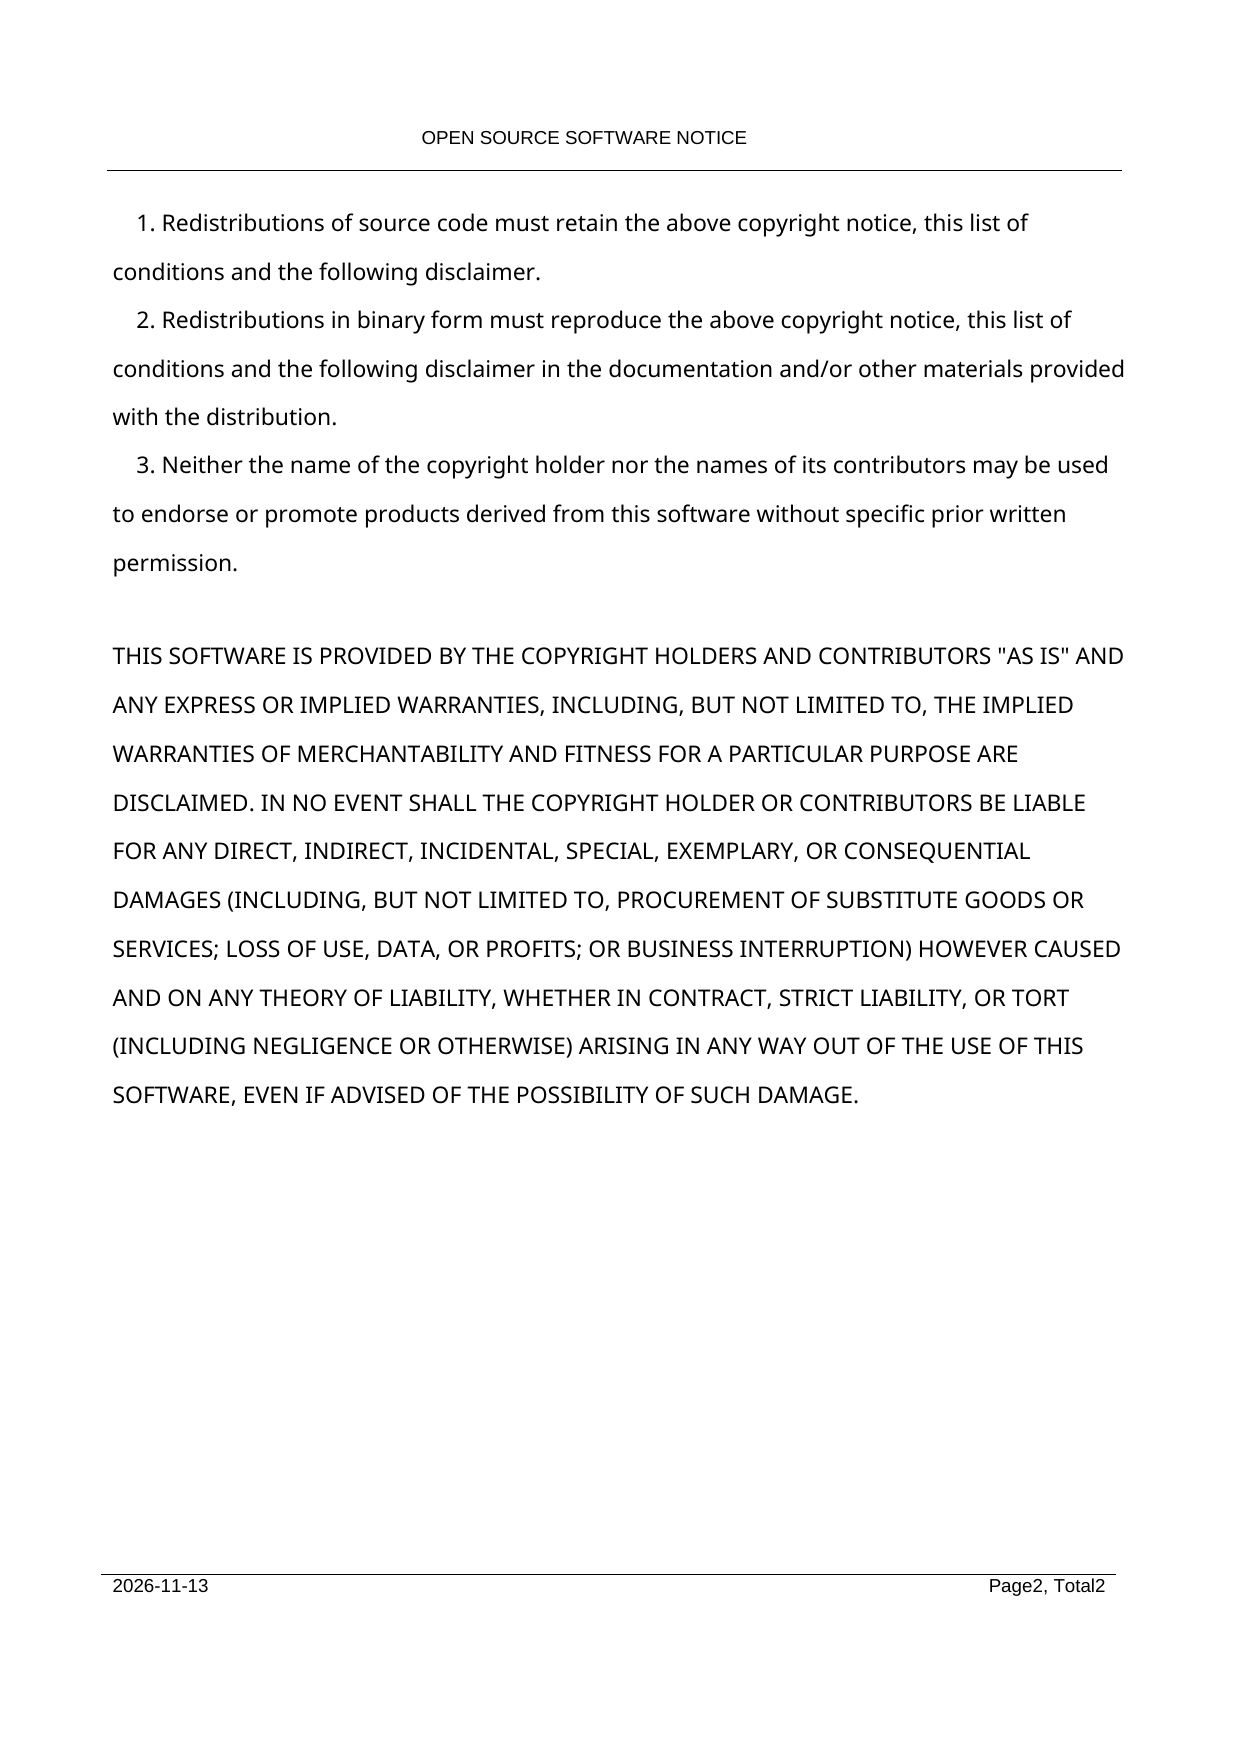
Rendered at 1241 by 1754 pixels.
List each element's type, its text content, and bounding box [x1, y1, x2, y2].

text 1. Redistributions of source code must retain the above copyright notice, this list of conditions and the following disclaimer. [112, 206, 1128, 288]
text 3. Neither the name of the copyright holder nor the names of its contributors may be used to endorse or promote products derived from this software without specific prior written permission. [112, 449, 1128, 579]
text THIS SOFTWARE IS PROVIDED BY THE COPYRIGHT HOLDERS AND CONTRIBUTORS "AS IS" AND ANY EXPRESS OR IMPLIED WARRANTIES, INCLUDING, BUT NOT LIMITED TO, THE IMPLIED WARRANTIES OF MERCHANTABILITY AND FITNESS FOR A PARTICULAR PURPOSE ARE DISCLAIMED. IN NO EVENT SHALL THE COPYRIGHT HOLDER OR CONTRIBUTORS BE LIABLE FOR ANY DIRECT, INDIRECT, INCIDENTAL, SPECIAL, EXEMPLARY, OR CONSEQUENTIAL DAMAGES (INCLUDING, BUT NOT LIMITED TO, PROCUREMENT OF SUBSTITUTE GOODS OR SERVICES; LOSS OF USE, DATA, OR PROFITS; OR BUSINESS INTERRUPTION) HOWEVER CAUSED AND ON ANY THEORY OF LIABILITY, WHETHER IN CONTRACT, STRICT LIABILITY, OR TORT (INCLUDING NEGLIGENCE OR OTHERWISE) ARISING IN ANY WAY OUT OF THE USE OF THIS SOFTWARE, EVEN IF ADVISED OF THE POSSIBILITY OF SUCH DAMAGE. [112, 639, 1128, 1111]
text 2. Redistributions in binary form must reproduce the above copyright notice, this list of conditions and the following disclaimer in the documentation and/or other materials provided with the distribution. [112, 303, 1128, 433]
